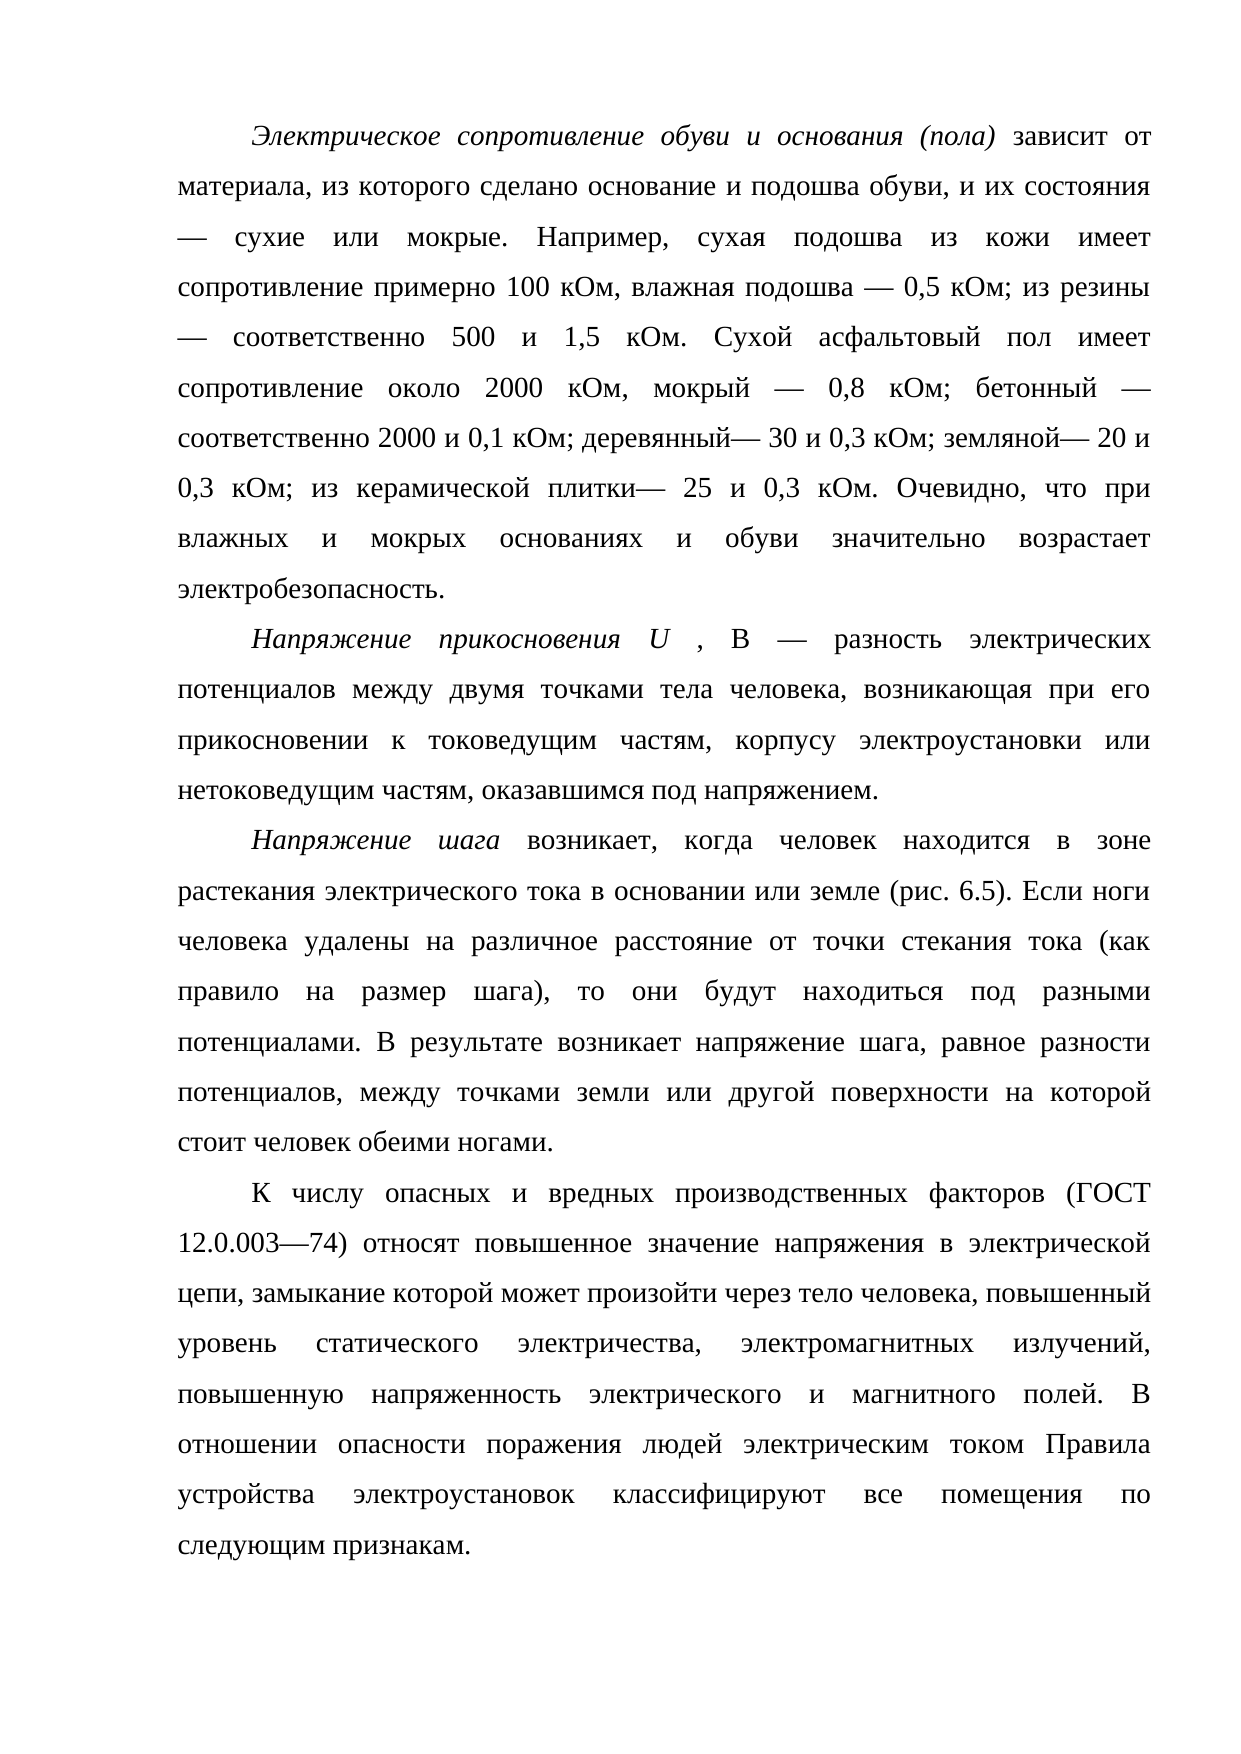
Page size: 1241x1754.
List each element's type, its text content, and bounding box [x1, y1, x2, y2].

text Электрическое сопротивление обуви и основания (пола) зависит от материала, из которого сделано основание и подошва обуви, и их состояния — сухие или мокрые. Например, сухая подошва из кожи имеет сопротивление примерно 100 кОм, влажная подошва — 0,5 кОм; из резины — соответственно 500 и 1,5 кОм. Сухой асфальтовый пол имеет сопротивление около 2000 кОм, мокрый — 0,8 кОм; бетонный — соответственно 2000 и 0,1 кОм; деревянный— 30 и 0,3 кОм; земляной— 20 и 0,3 кОм; из керамической плитки— 25 и 0,3 кОм. Очевидно, что при влажных и мокрых основаниях и обуви значительно возрастает электробезопасность. [177, 118, 1152, 604]
text Напряжение шага возникает, когда человек находится в зоне растекания электрического тока в основании или земле (рис. 6.5). Если ноги человека удалены на различное расстояние от точки стекания тока (как правило на размер шага), то они будут находиться под разными потенциалами. В результате возникает напряжение шага, равное разности потенциалов, между точками земли или другой поверхности на которой стоит человек обеими ногами. [177, 822, 1152, 1158]
text Напряжение прикосновения U , В — разность электрических потенциалов между двумя точками тела человека, возникающая при его прикосновении к токоведущим частям, корпусу электроустановки или нетоковедущим частям, оказавшимся под напряжением. [177, 621, 1152, 806]
text К числу опасных и вредных производственных факторов (ГОСТ 12.0.003—74) относят повышенное значение напряжения в электрической цепи, замыкание которой может произойти через тело человека, повышенный уровень статического электричества, электромагнитных излучений, повышенную напряженность электрического и магнитного полей. В отношении опасности поражения людей электрическим током Правила устройства электроустановок классифицируют все помещения по следующим признакам. [177, 1175, 1152, 1560]
